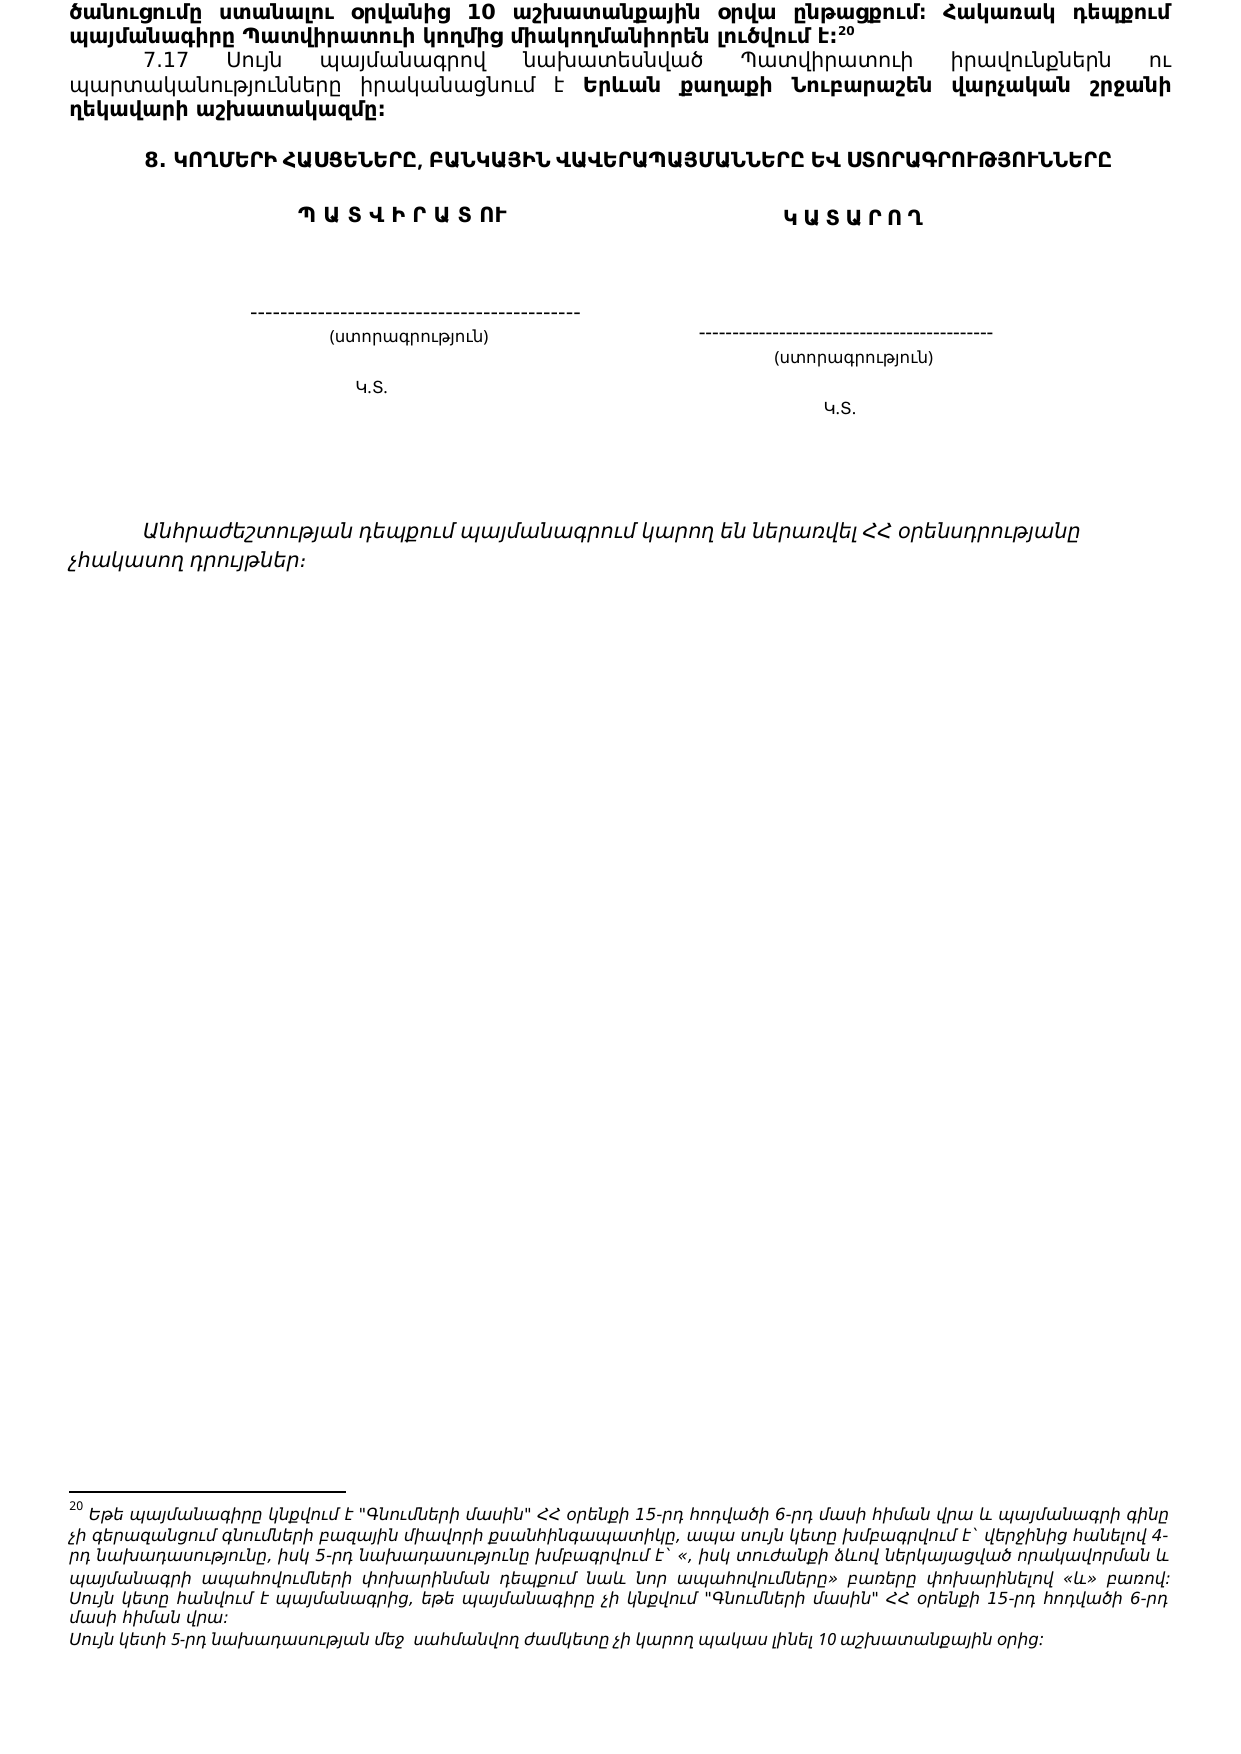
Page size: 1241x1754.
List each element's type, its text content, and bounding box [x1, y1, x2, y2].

table_header Պ Ա Տ Վ Ի Ր Ա Տ ՈՒ -------------------------------------------- (ստորագրություն) Կ.Տ. [166, 203, 638, 488]
table_header Կ Ա Տ Ա Ր Ո Ղ -------------------------------------------- (ստորագրություն) Կ.Տ. [639, 203, 1067, 488]
text Անհրաժեշտության դեպքում պայմանագրում կարող են ներառվել ՀՀ օրենսդրությանը չհակասող դրույթներ։ [69, 517, 1172, 573]
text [69, 0, 1172, 48]
text 7.17 Սույն պայմանագրով նախատեսնված Պատվիրատուի իրավունքներն ու պարտականությունները իրականացնում է Երևան քաղաքի Նուբարաշեն վարչական շրջանի ղեկավարի աշխատակազմը: [69, 48, 1172, 121]
text 8. ԿՈՂՄԵՐԻ ՀԱՍՑԵՆԵՐԸ, ԲԱՆԿԱՅԻՆ ՎԱՎԵՐԱՊԱՅՄԱՆՆԵՐԸ ԵՎ ՍՏՈՐԱԳՐՈՒԹՅՈՒՆՆԵՐԸ [69, 146, 1172, 174]
